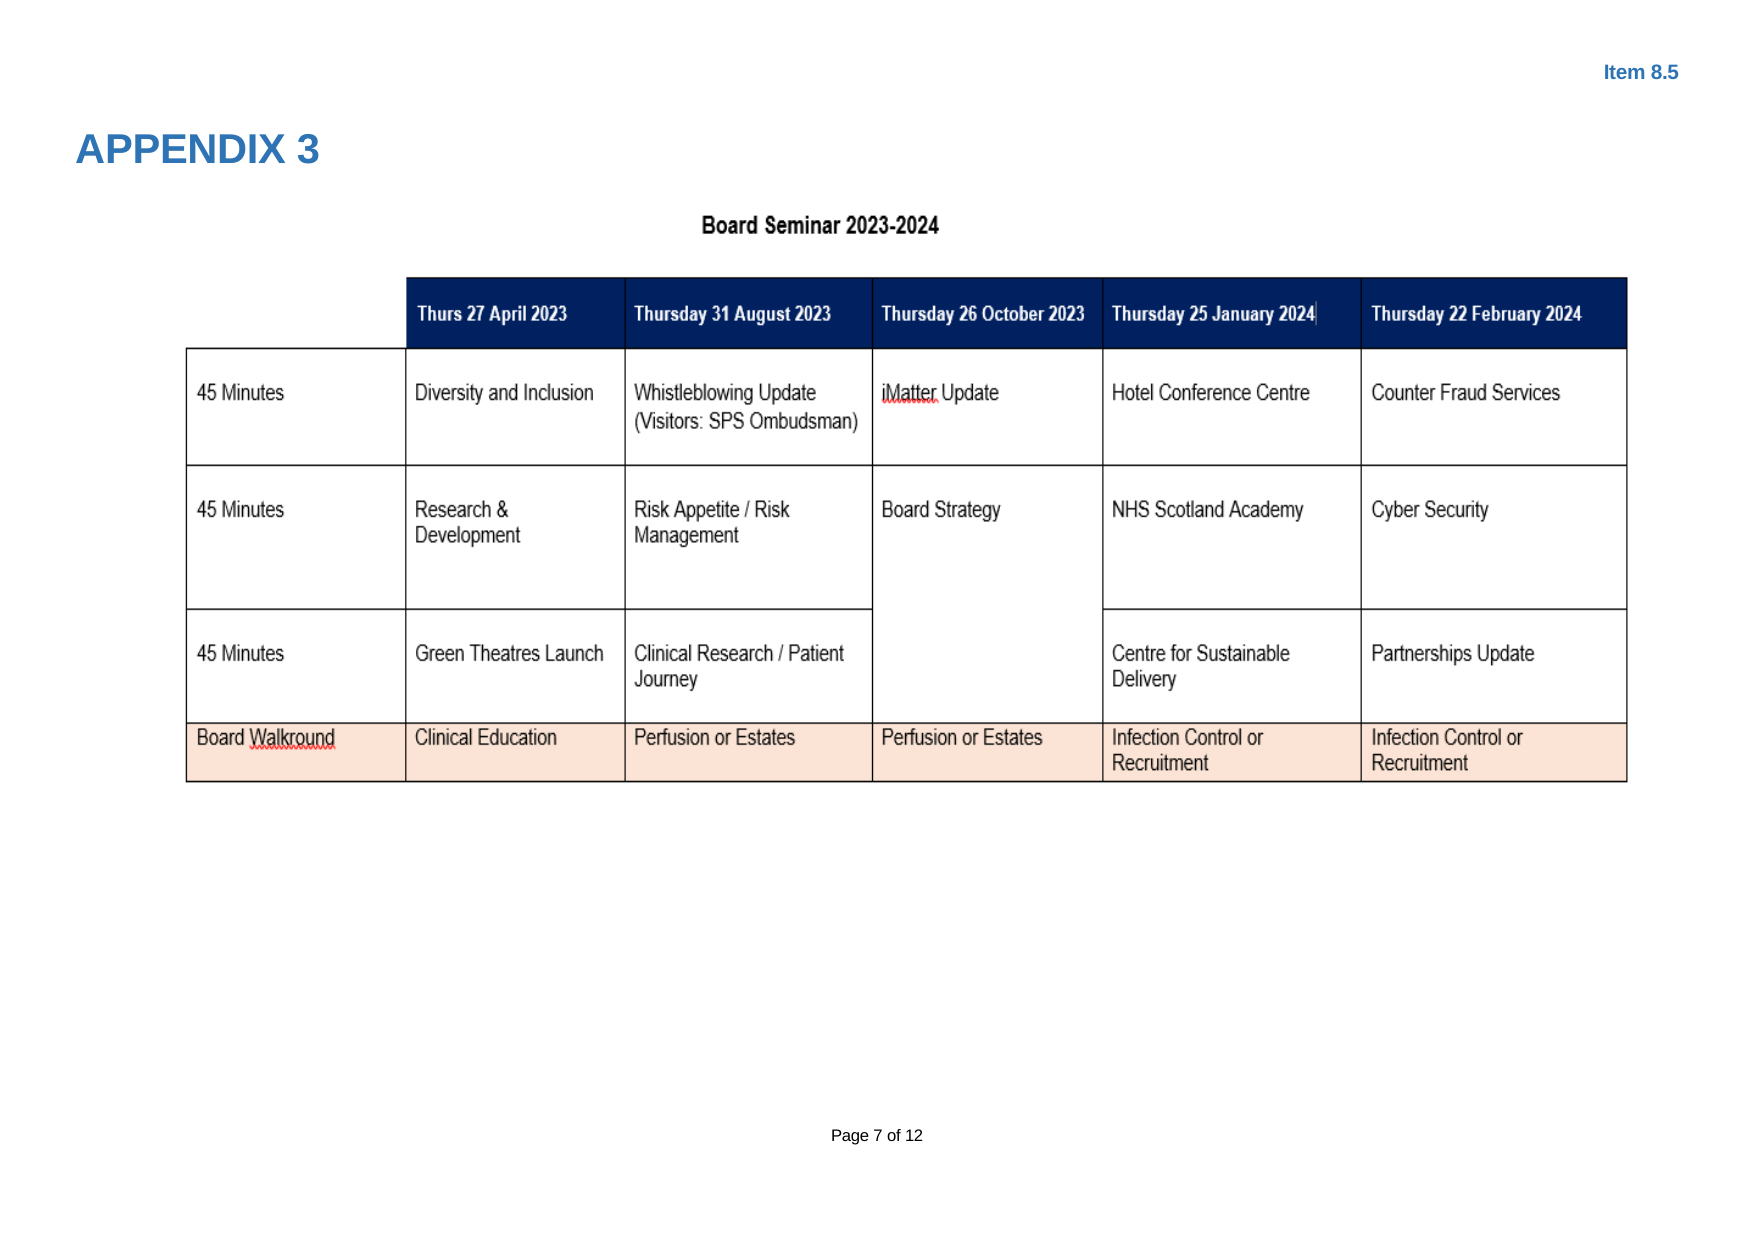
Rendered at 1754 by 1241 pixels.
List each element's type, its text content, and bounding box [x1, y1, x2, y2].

subtitle APPENDIX 3 [75, 125, 1679, 173]
picture [75, 201, 1719, 871]
